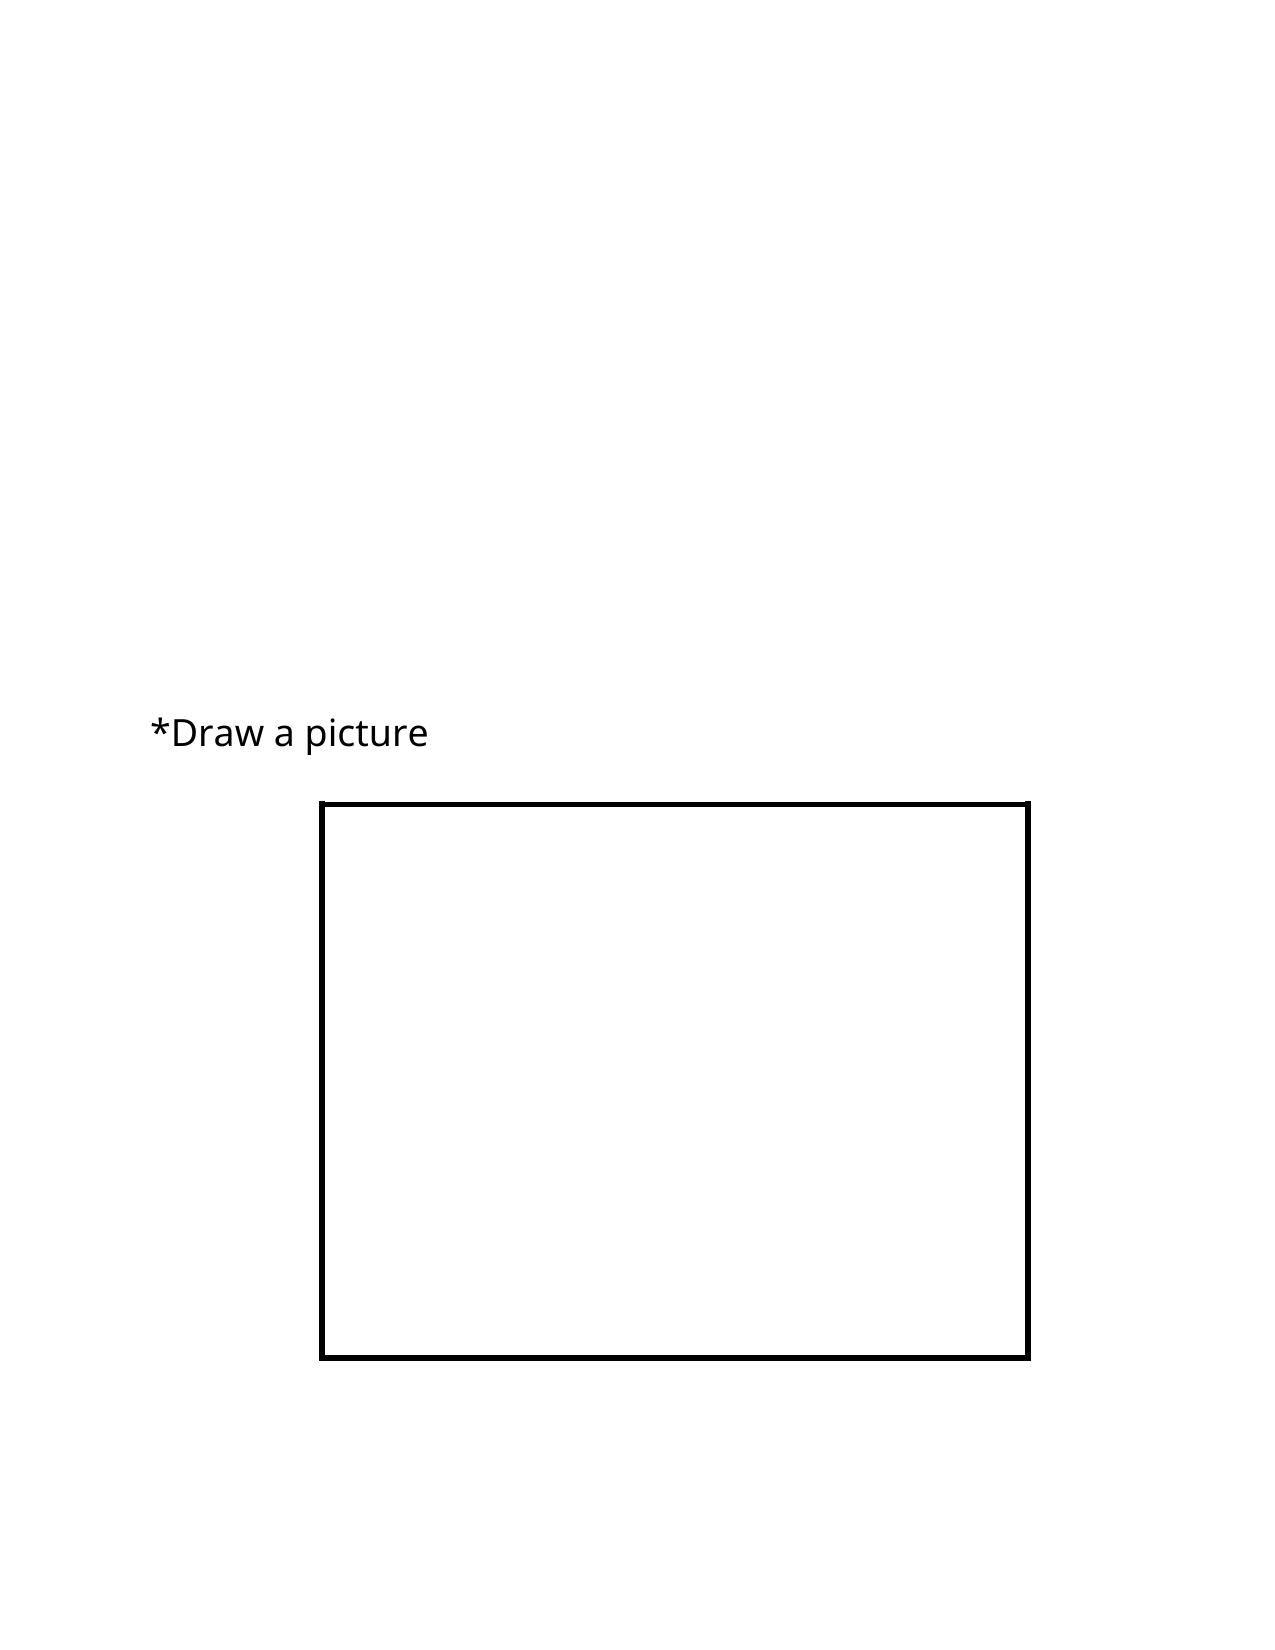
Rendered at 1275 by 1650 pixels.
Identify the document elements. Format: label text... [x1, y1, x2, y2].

text *Draw a picture [150, 706, 1125, 757]
